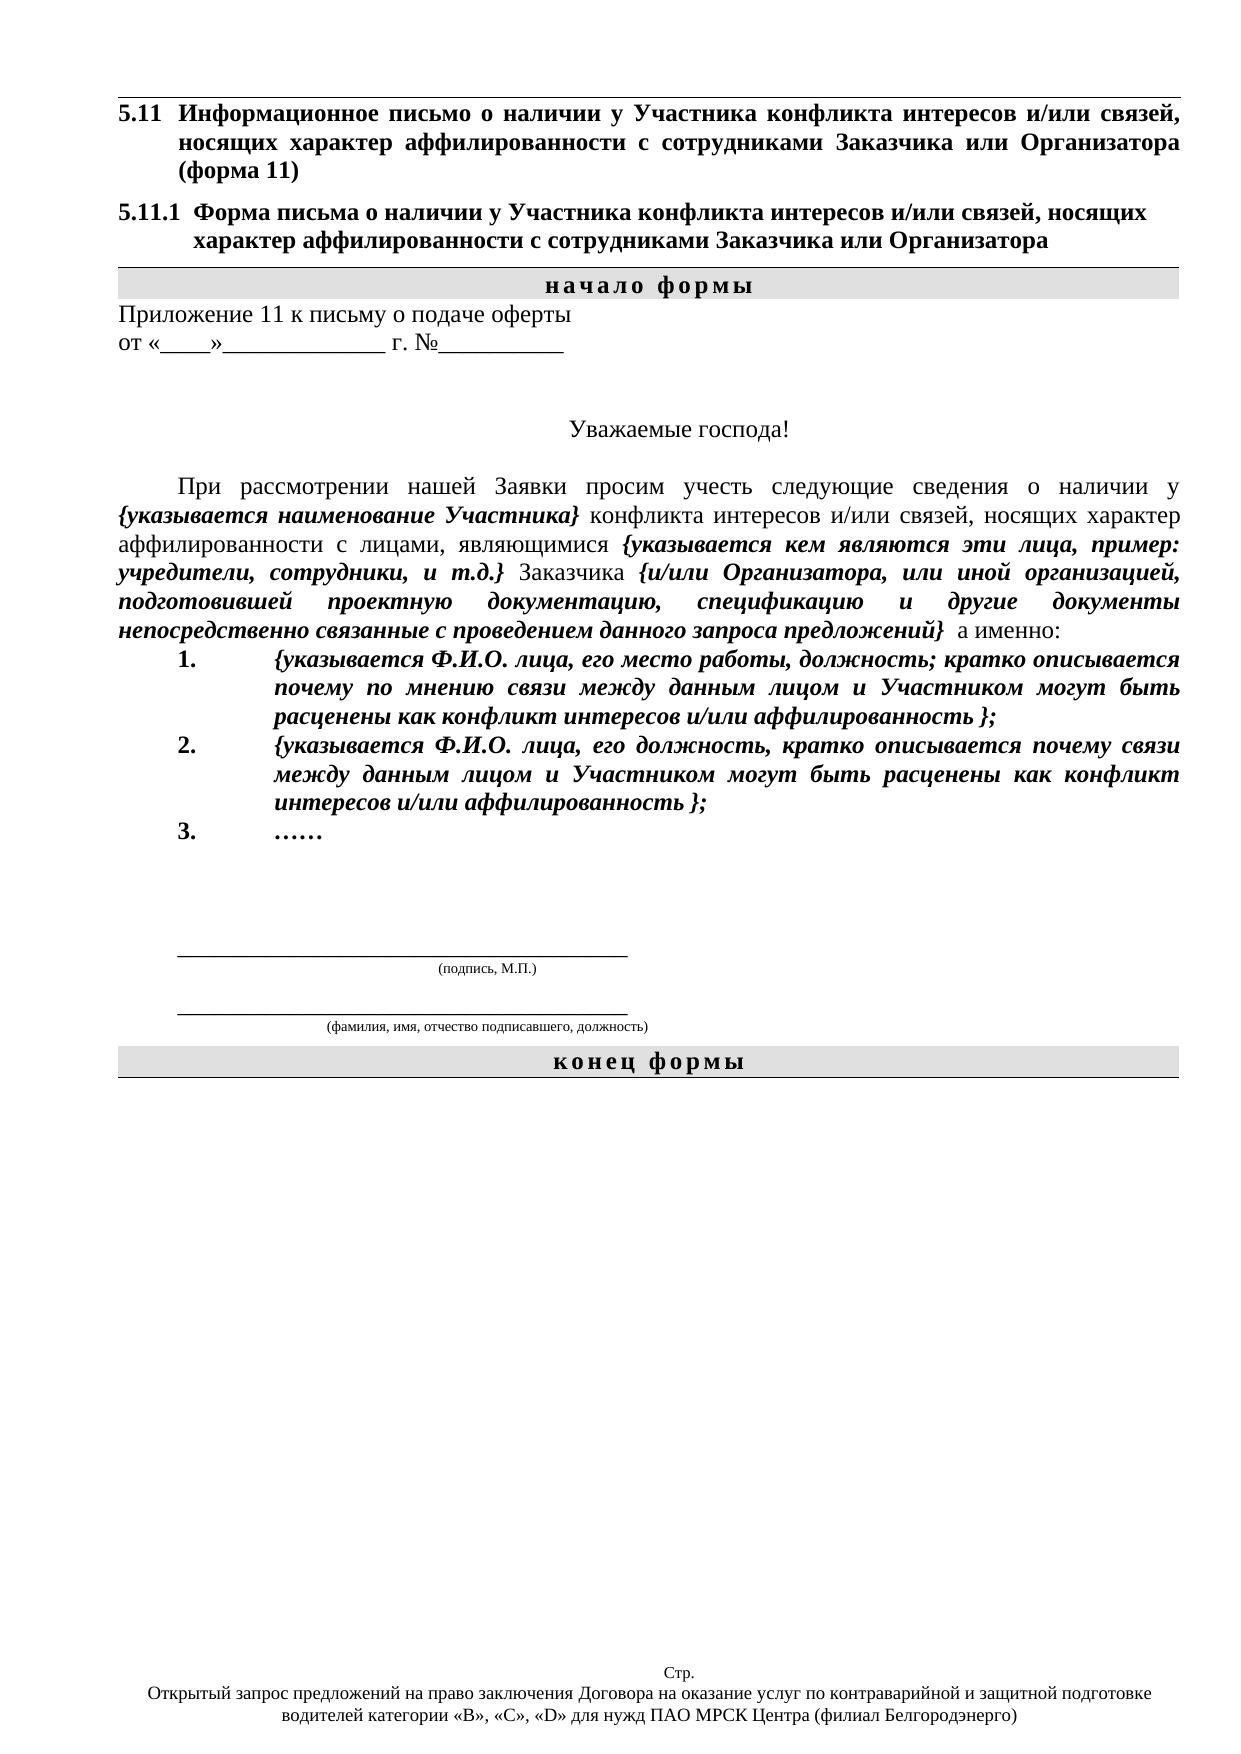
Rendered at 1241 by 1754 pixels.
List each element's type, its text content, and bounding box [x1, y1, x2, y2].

text (подпись, М.П.) [118, 960, 797, 989]
text ____________________________________ [118, 931, 1181, 960]
text (фамилия, имя, отчество подписавшего, должность) [118, 1017, 797, 1046]
list {указывается Ф.И.О. лица, его должность, кратко описывается почему связи между данным лицом и Участником могут быть расценены как конфликт интересов и/или аффилированность }; [177, 730, 1181, 816]
text При рассмотрении нашей Заявки просим учесть следующие сведения о наличии у {указывается наименование Участника} конфликта интересов и/или связей, носящих характер аффилированности с лицами, являющимися {указывается кем являются эти лица, пример: учредители, сотрудники, и т.д.} Заказчика {и/или Организатора, или иной организацией, подготовившей проектную документацию, спецификацию и другие документы непосредственно связанные с проведением данного запроса предложений} а именно: [118, 471, 1181, 644]
text начало формы [118, 268, 1179, 299]
subtitle Информационное письмо о наличии у Участника конфликта интересов и/или связей, носящих характер аффилированности с сотрудниками Заказчика или Организатора (форма 11) [118, 98, 1181, 184]
text Уважаемые господа! [118, 414, 1181, 442]
list …… [177, 816, 1181, 845]
text ____________________________________ [118, 989, 1181, 1017]
subtitle Форма письма о наличии у Участника конфликта интересов и/или связей, носящих характер аффилированности с сотрудниками Заказчика или Организатора [118, 197, 1181, 254]
list {указывается Ф.И.О. лица, его место работы, должность; кратко описывается почему по мнению связи между данным лицом и Участником могут быть расценены как конфликт интересов и/или аффилированность }; [177, 644, 1181, 730]
text Приложение 11 к письму о подаче оферты от «____»_____________ г. №__________ [118, 299, 1181, 356]
text конец формы [118, 1046, 1179, 1077]
